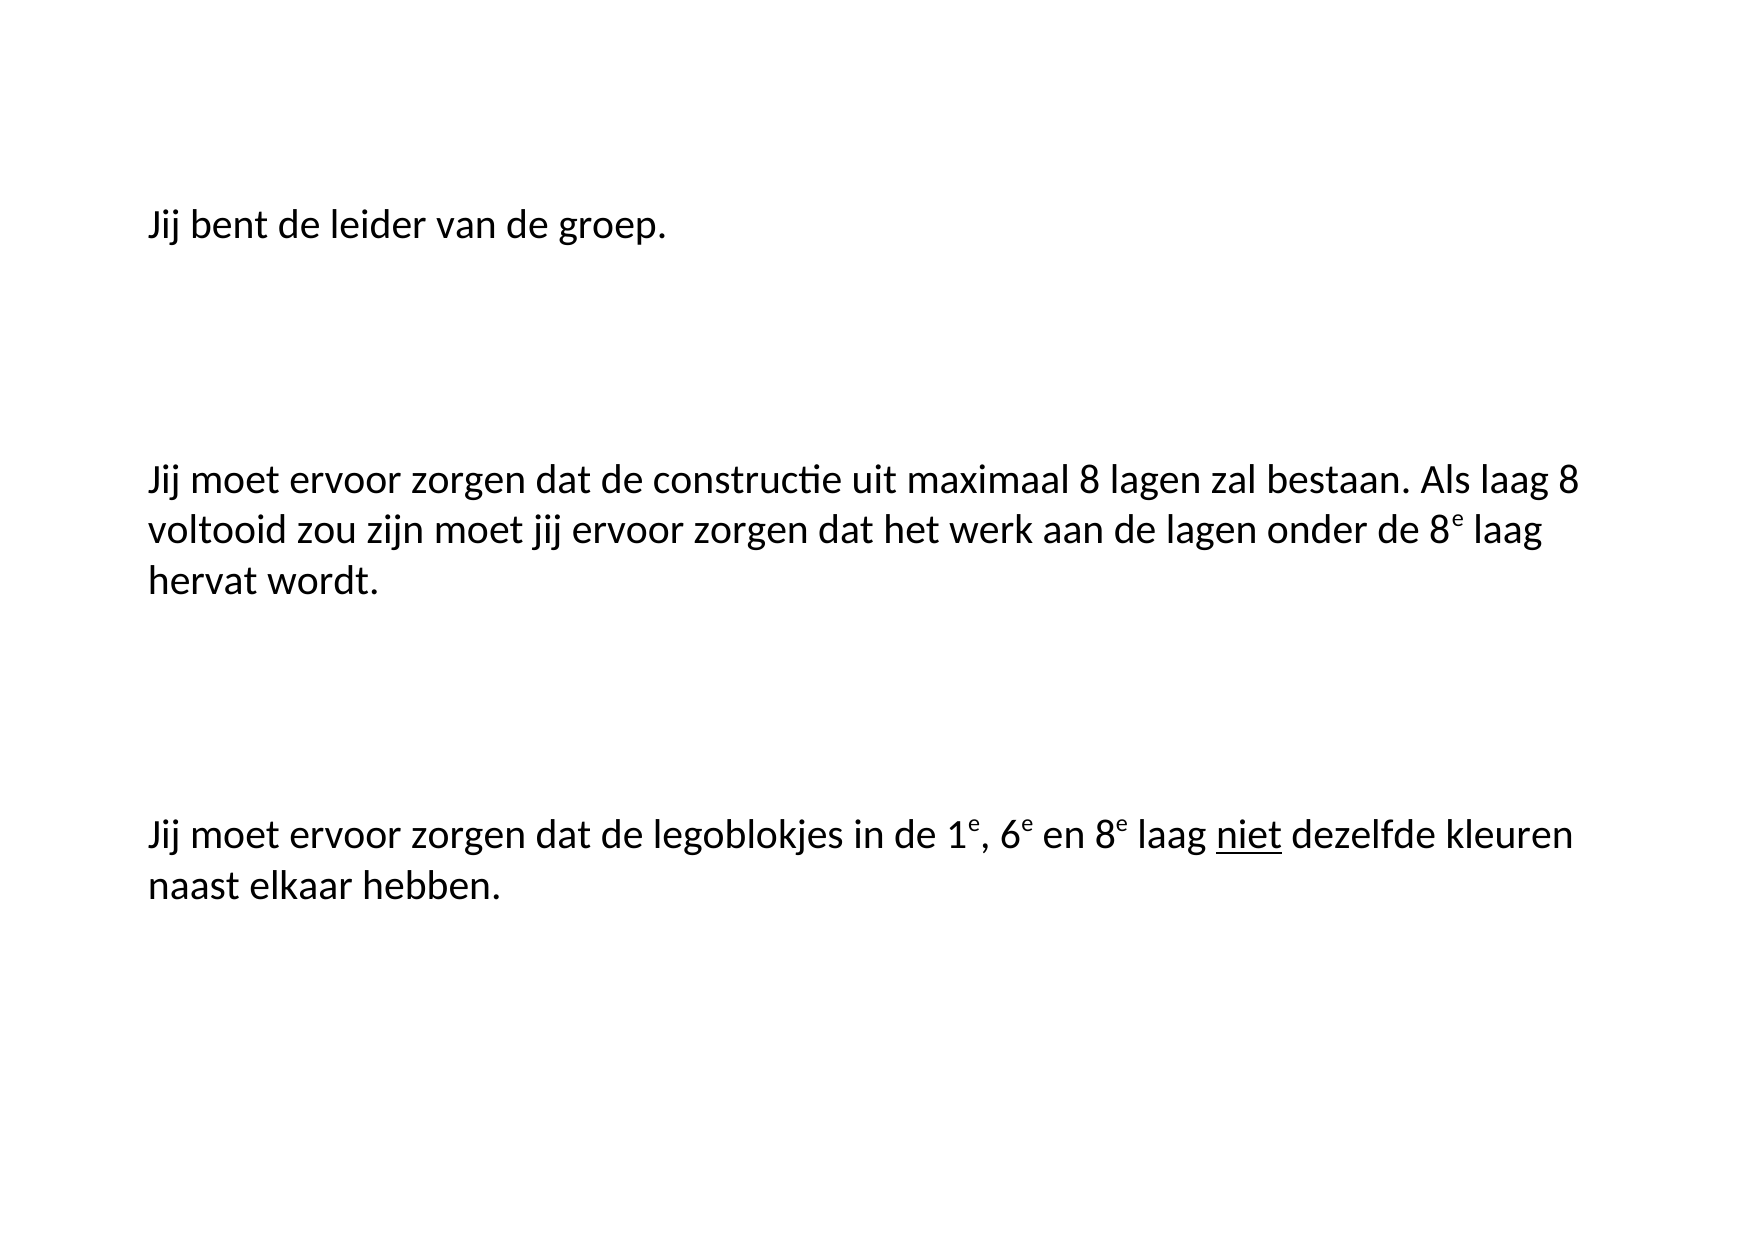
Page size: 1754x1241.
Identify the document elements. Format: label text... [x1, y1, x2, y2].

text Jij moet ervoor zorgen dat de constructie uit maximaal 8 lagen zal bestaan. Als laag 8 voltooid zou zijn moet jij ervoor zorgen dat het werk aan de lagen onder de 8e laag hervat wordt. [148, 453, 1606, 605]
text Jij moet ervoor zorgen dat de legoblokjes in de 1e, 6e en 8e laag niet dezelfde kleuren naast elkaar hebben. [148, 808, 1606, 910]
text Jij bent de leider van de groep. [148, 198, 1606, 249]
